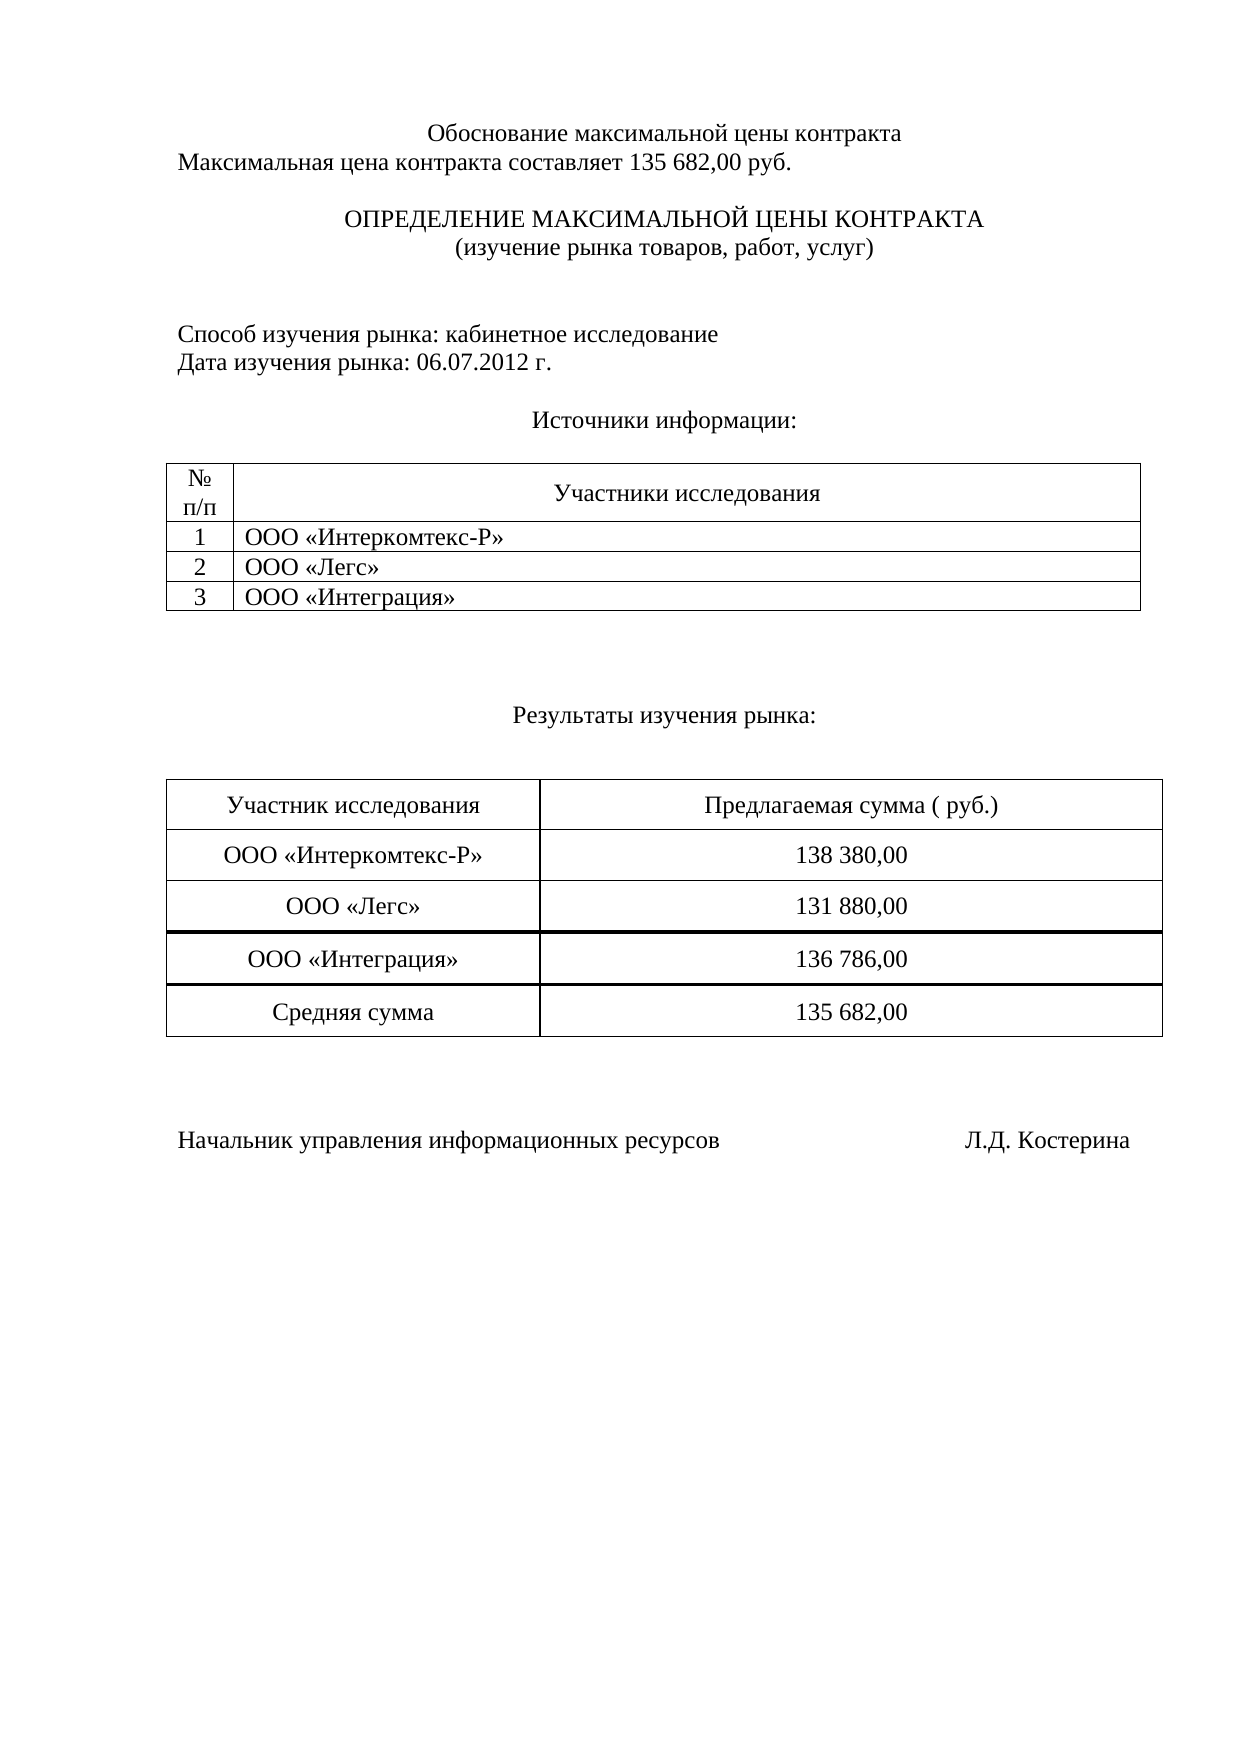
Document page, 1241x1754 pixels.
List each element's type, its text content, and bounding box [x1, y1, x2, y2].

table_cell ООО «Интеграция» [167, 934, 539, 983]
table_cell 131 880,00 [541, 881, 1162, 930]
table_cell Средняя сумма [167, 986, 539, 1036]
text Начальник управления информационных ресурсов Л.Д. Костерина [177, 1126, 1152, 1154]
text Максимальная цена контракта составляет 135 682,00 руб. [177, 147, 1152, 176]
text Обоснование максимальной цены контракта [177, 118, 1152, 147]
table_cell 138 380,00 [541, 830, 1162, 880]
text Дата изучения рынка: 06.07.2012 г. [177, 347, 1152, 376]
table_cell ООО «Легс» [234, 552, 1140, 581]
table_header Предлагаемая сумма ( руб.) [541, 780, 1162, 829]
table_cell ООО «Интеркомтекс-Р» [167, 830, 539, 880]
table_cell 135 682,00 [541, 986, 1162, 1036]
table_header № п/п [167, 464, 233, 521]
table_cell ООО «Интеркомтекс-Р» [234, 522, 1140, 551]
table_cell ООО «Легс» [167, 881, 539, 930]
text Способ изучения рынка: кабинетное исследование [177, 319, 1152, 347]
text (изучение рынка товаров, работ, услуг) [177, 232, 1152, 261]
table_header Участник исследования [167, 780, 539, 829]
table_cell 3 [167, 582, 233, 610]
table_cell 136 786,00 [541, 934, 1162, 983]
table_cell 1 [167, 522, 233, 551]
text ОПРЕДЕЛЕНИЕ МАКСИМАЛЬНОЙ ЦЕНЫ КОНТРАКТА [177, 204, 1152, 232]
table_header Участники исследования [234, 464, 1140, 521]
table_cell 2 [167, 552, 233, 581]
text Результаты изучения рынка: [177, 700, 1152, 729]
table_cell ООО «Интеграция» [234, 582, 1140, 610]
text Источники информации: [177, 405, 1152, 434]
